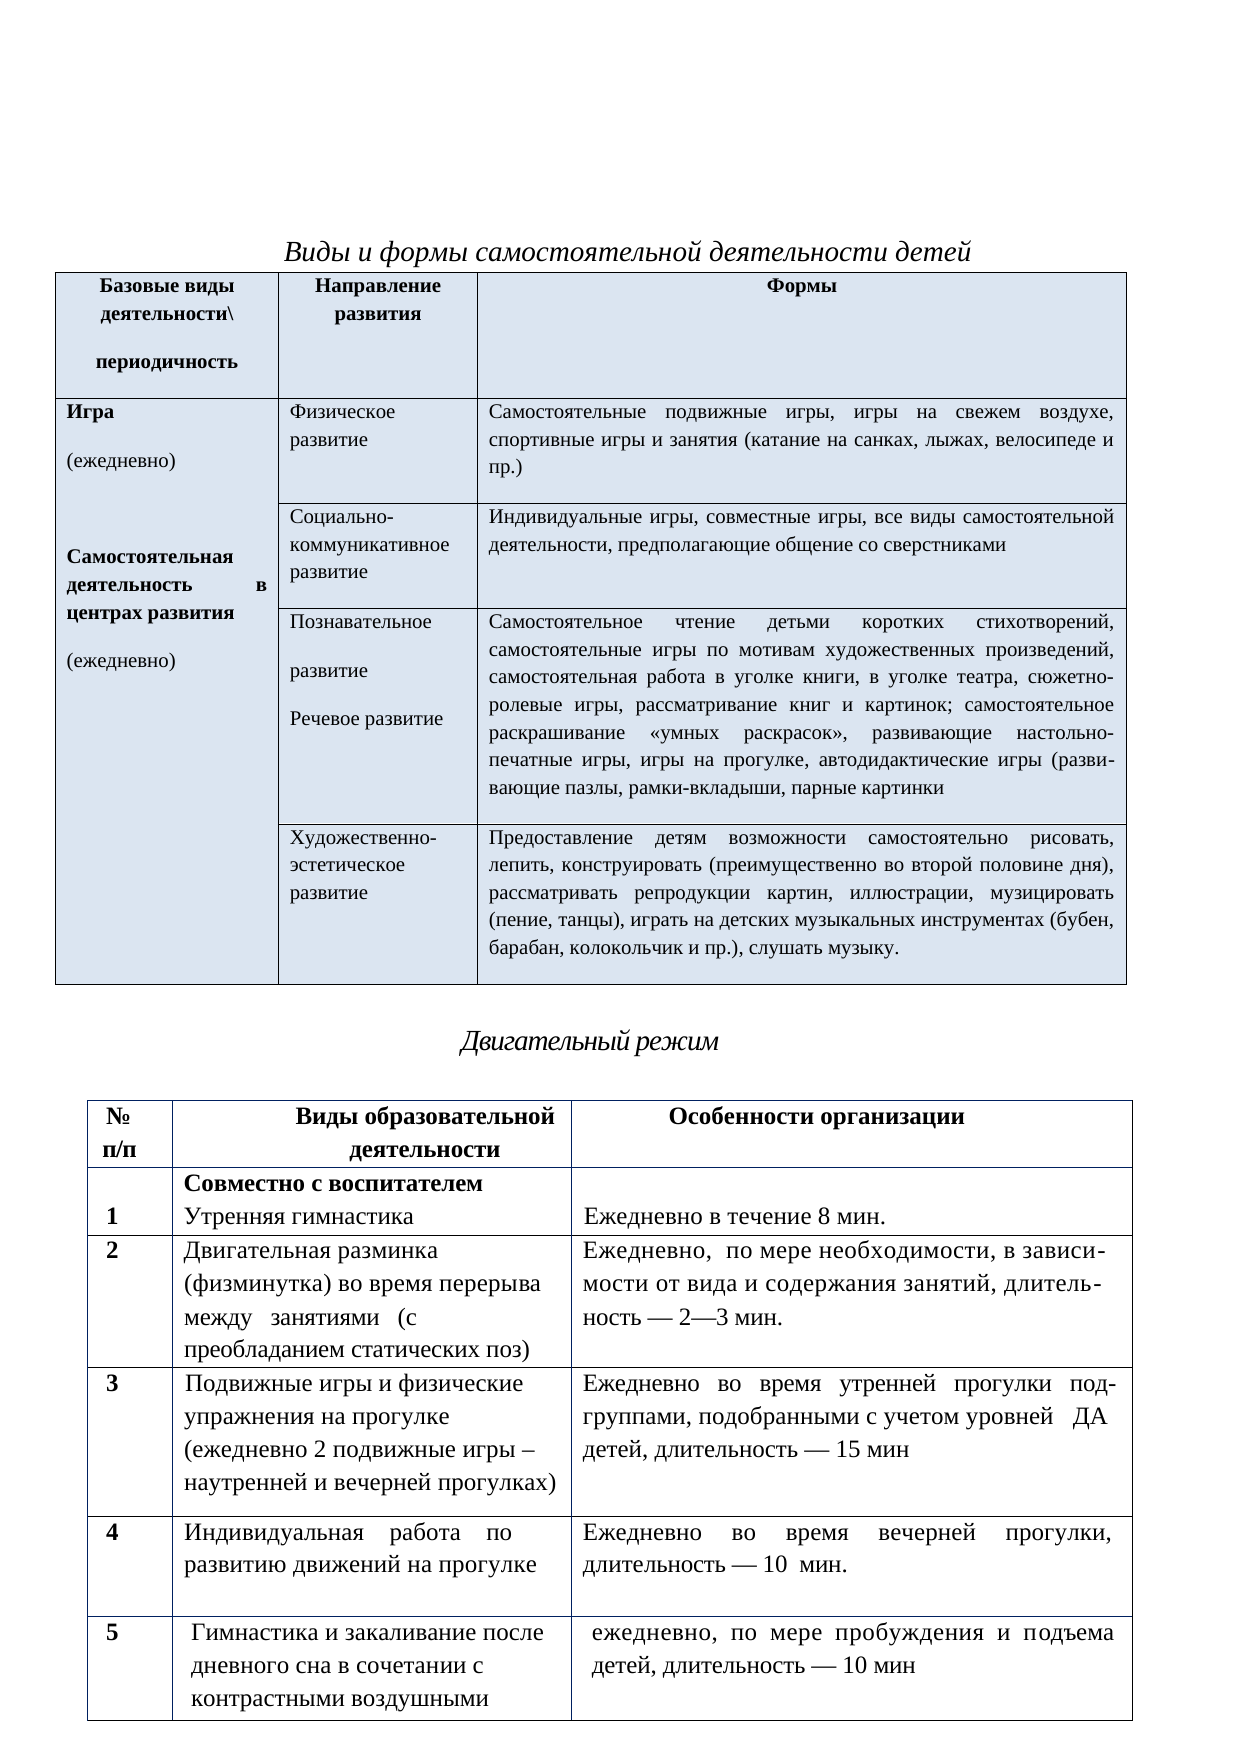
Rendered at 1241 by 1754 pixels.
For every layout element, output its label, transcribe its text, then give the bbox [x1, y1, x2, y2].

table_cell Самостоятельное чтение детьми коротких стихотворений, самостоятельные игры по мотивам художественных произведений, самостоятельная работа в уголке книги, в уголке театра, сюжетно-ролевые игры, рассматривание книг и картинок; самостоятельное раскрашивание «умных раскрасок», развивающие настольно-печатные игры, игры на прогулке, автодидактические игры (развивающие пазлы, рамки-вкладыши, парные картинки [478, 609, 1126, 823]
table_header Виды образовательной деятельности [173, 1101, 571, 1167]
table_cell Предоставление детям возможности самостоятельно рисовать, лепить, конструировать (преимущественно во второй половине дня), рассматривать репродукции картин, иллюстрации, музицировать (пение, танцы), играть на детских музыкальных инструментах (бубен, барабан, колокольчик и пр.), слушать музыку. [478, 825, 1126, 984]
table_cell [572, 1617, 1132, 1719]
table_header Направление развития [279, 273, 477, 398]
table_cell Игра (ежедневно) Самостоятельная деятельность в центрах развития (ежедневно) [56, 399, 278, 984]
table_cell Ежедневно во время вечерней прогулки, длительность — 10 мин. [572, 1517, 1132, 1616]
table_cell Ежедневно, по мере необходимости, в зависимости от вида и содержания занятий, длительность — 2—3 мин. [572, 1236, 1132, 1367]
table_cell Физическое развитие [279, 399, 477, 503]
text Двигательный режим [29, 1023, 1152, 1057]
table_header Особенности организации [572, 1101, 1132, 1167]
table_cell Художественно-эстетическое развитие [279, 825, 477, 984]
table_cell Ежедневно во время утренней прогулки подгруппами, подобранными с учетом уровней ДА детей, длительность — 15 мин [572, 1368, 1132, 1516]
table_cell Ежедневно в течение 8 мин. [572, 1168, 1132, 1234]
table_header Базовые виды деятельности\ периодичность [56, 273, 278, 398]
table_cell Индивидуальные игры, совместные игры, все виды самостоятельной деятельности, предполагающие общение со сверстниками [478, 504, 1126, 608]
table_cell 4 [88, 1517, 172, 1616]
table_cell Подвижные игры и физические упражнения на прогулке (ежедневно 2 подвижные игры – наутренней и вечерней прогулках) [173, 1368, 571, 1516]
table_header № п/п [88, 1101, 172, 1167]
table_cell 1 [88, 1168, 172, 1234]
text Виды и формы самостоятельной деятельности детей [29, 234, 1152, 267]
table_cell 2 [88, 1236, 172, 1367]
table_cell Индивидуальная работа по развитию движений на прогулке [173, 1517, 571, 1616]
table_cell Самостоятельные подвижные игры, игры на свежем воздухе, спортивные игры и занятия (катание на санках, лыжах, велосипеде и пр.) [478, 399, 1126, 503]
table_cell Двигательная разминка (физминутка) во время перерыва между занятиями (с преобладанием статических поз) [173, 1236, 571, 1367]
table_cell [173, 1617, 571, 1719]
table_cell Познавательное развитие Речевое развитие [279, 609, 477, 823]
table_cell 3 [88, 1368, 172, 1516]
table_cell Социально-коммуникативное развитие [279, 504, 477, 608]
table_header Формы [478, 273, 1126, 398]
table_cell 5 [88, 1617, 172, 1719]
table_cell Совместно с воспитателем Утренняя гимнастика [173, 1168, 571, 1234]
